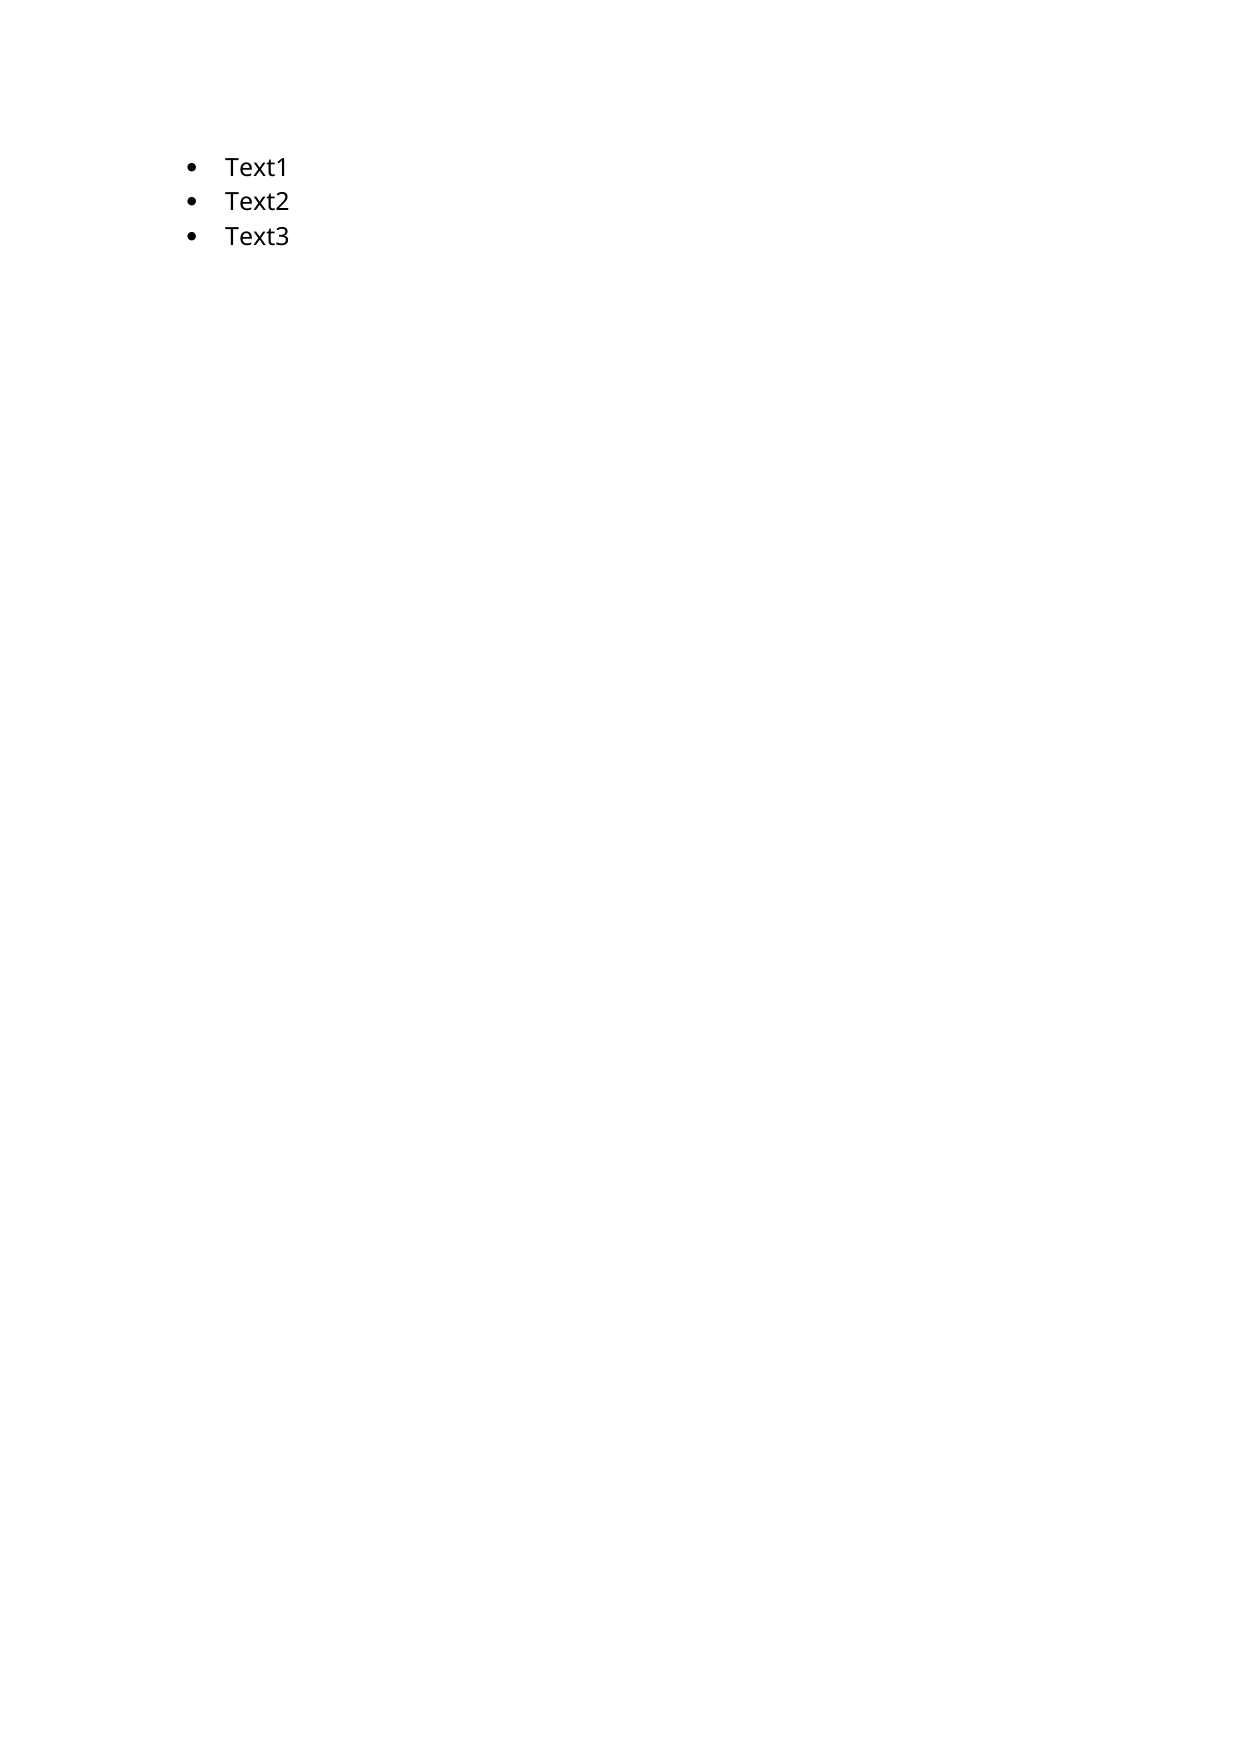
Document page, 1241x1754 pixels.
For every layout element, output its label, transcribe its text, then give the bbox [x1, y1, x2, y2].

list Text1 [187, 150, 1090, 184]
list Text2 [187, 184, 1090, 218]
list Text3 [187, 218, 1090, 252]
